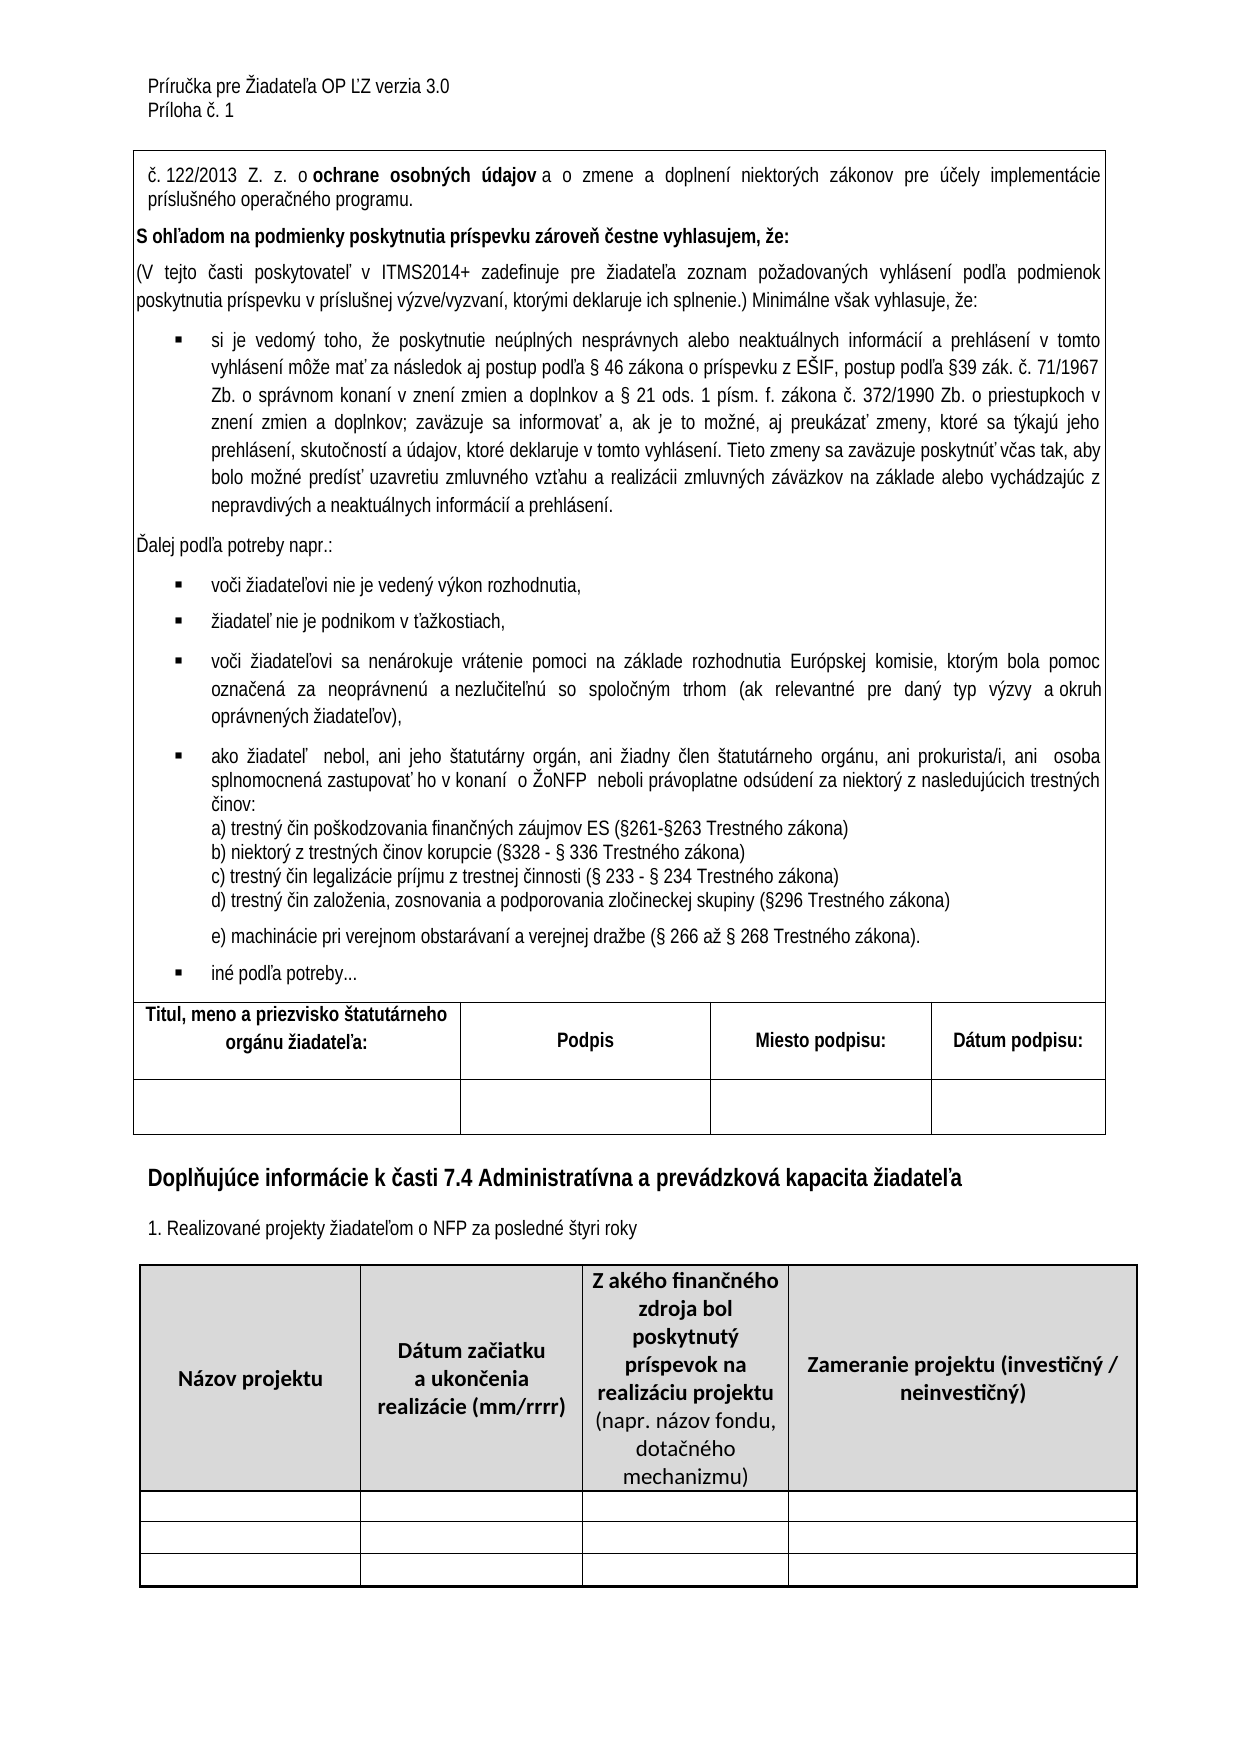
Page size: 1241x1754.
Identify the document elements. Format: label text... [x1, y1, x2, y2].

table_cell [361, 1554, 582, 1585]
table_cell [141, 1492, 360, 1521]
table_header Zameranie projektu (investičný / neinvestičný) [789, 1266, 1136, 1490]
table_cell Dátum podpisu: [932, 1003, 1105, 1079]
table_header Názov projektu [141, 1266, 360, 1490]
table_cell [141, 1522, 360, 1552]
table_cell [134, 151, 1105, 1002]
table_cell [361, 1492, 582, 1521]
table_cell Podpis [461, 1003, 710, 1079]
table_cell [583, 1522, 788, 1552]
table_header Z akého finančného zdroja bol poskytnutý príspevok na realizáciu projektu (napr. názov fondu, dotačného mechanizmu) [583, 1266, 788, 1490]
table_cell [461, 1080, 710, 1134]
table_cell [134, 1080, 460, 1134]
text Doplňujúce informácie k časti 7.4 Administratívna a prevádzková kapacita žiadateľa [148, 1135, 1093, 1192]
table_cell Miesto podpisu: [711, 1003, 931, 1079]
table_cell [932, 1080, 1105, 1134]
table_cell [789, 1492, 1136, 1521]
table_cell Titul, meno a priezvisko štatutárneho orgánu žiadateľa: [134, 1003, 460, 1079]
table_cell [789, 1522, 1136, 1552]
table_cell [583, 1492, 788, 1521]
table_header Dátum začiatku a ukončenia realizácie (mm/rrrr) [361, 1266, 582, 1490]
text 1. Realizované projekty žiadateľom o NFP za posledné štyri roky [148, 1216, 1093, 1240]
table_cell [711, 1080, 931, 1134]
table_cell [141, 1554, 360, 1585]
table_cell [583, 1554, 788, 1585]
table_cell [789, 1554, 1136, 1585]
table_cell [361, 1522, 582, 1552]
